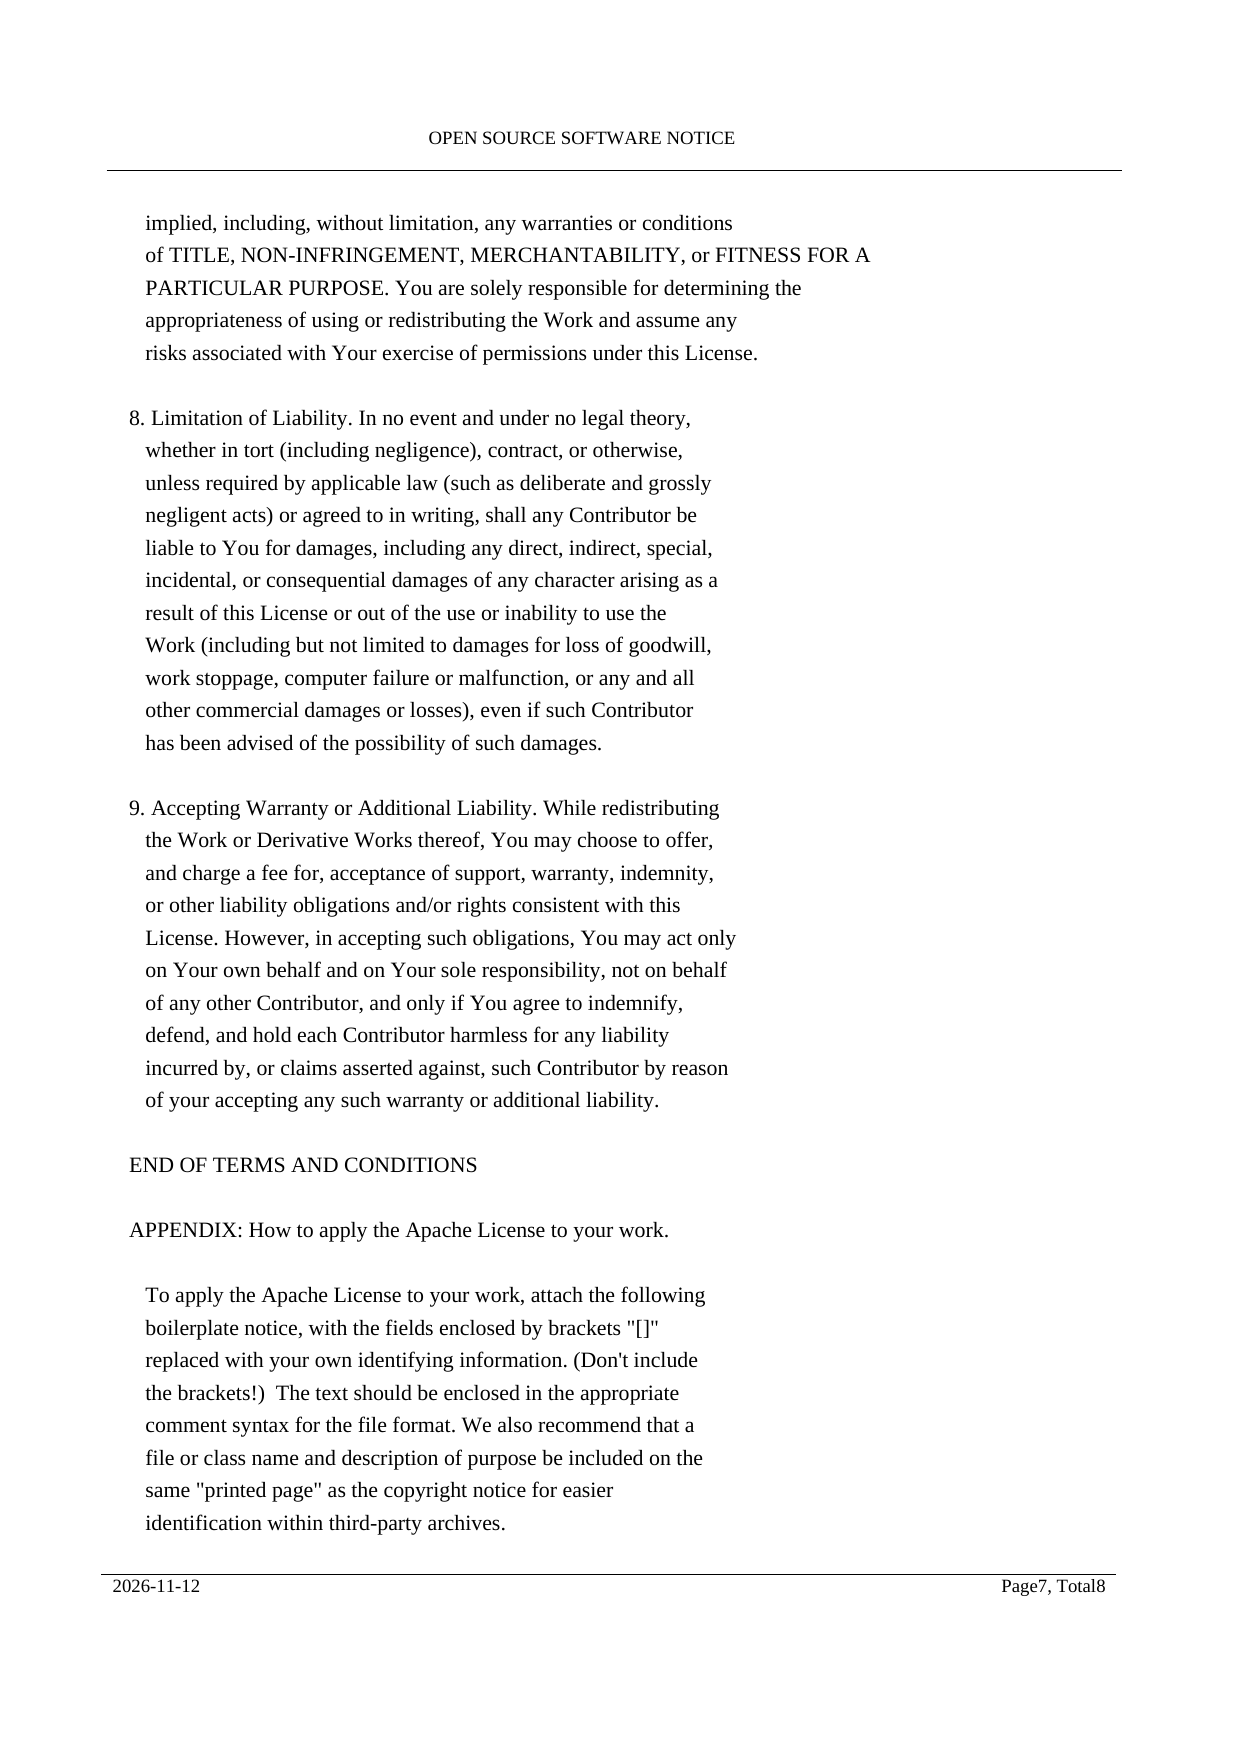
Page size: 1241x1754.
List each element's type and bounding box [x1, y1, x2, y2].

text [112, 206, 1128, 1539]
